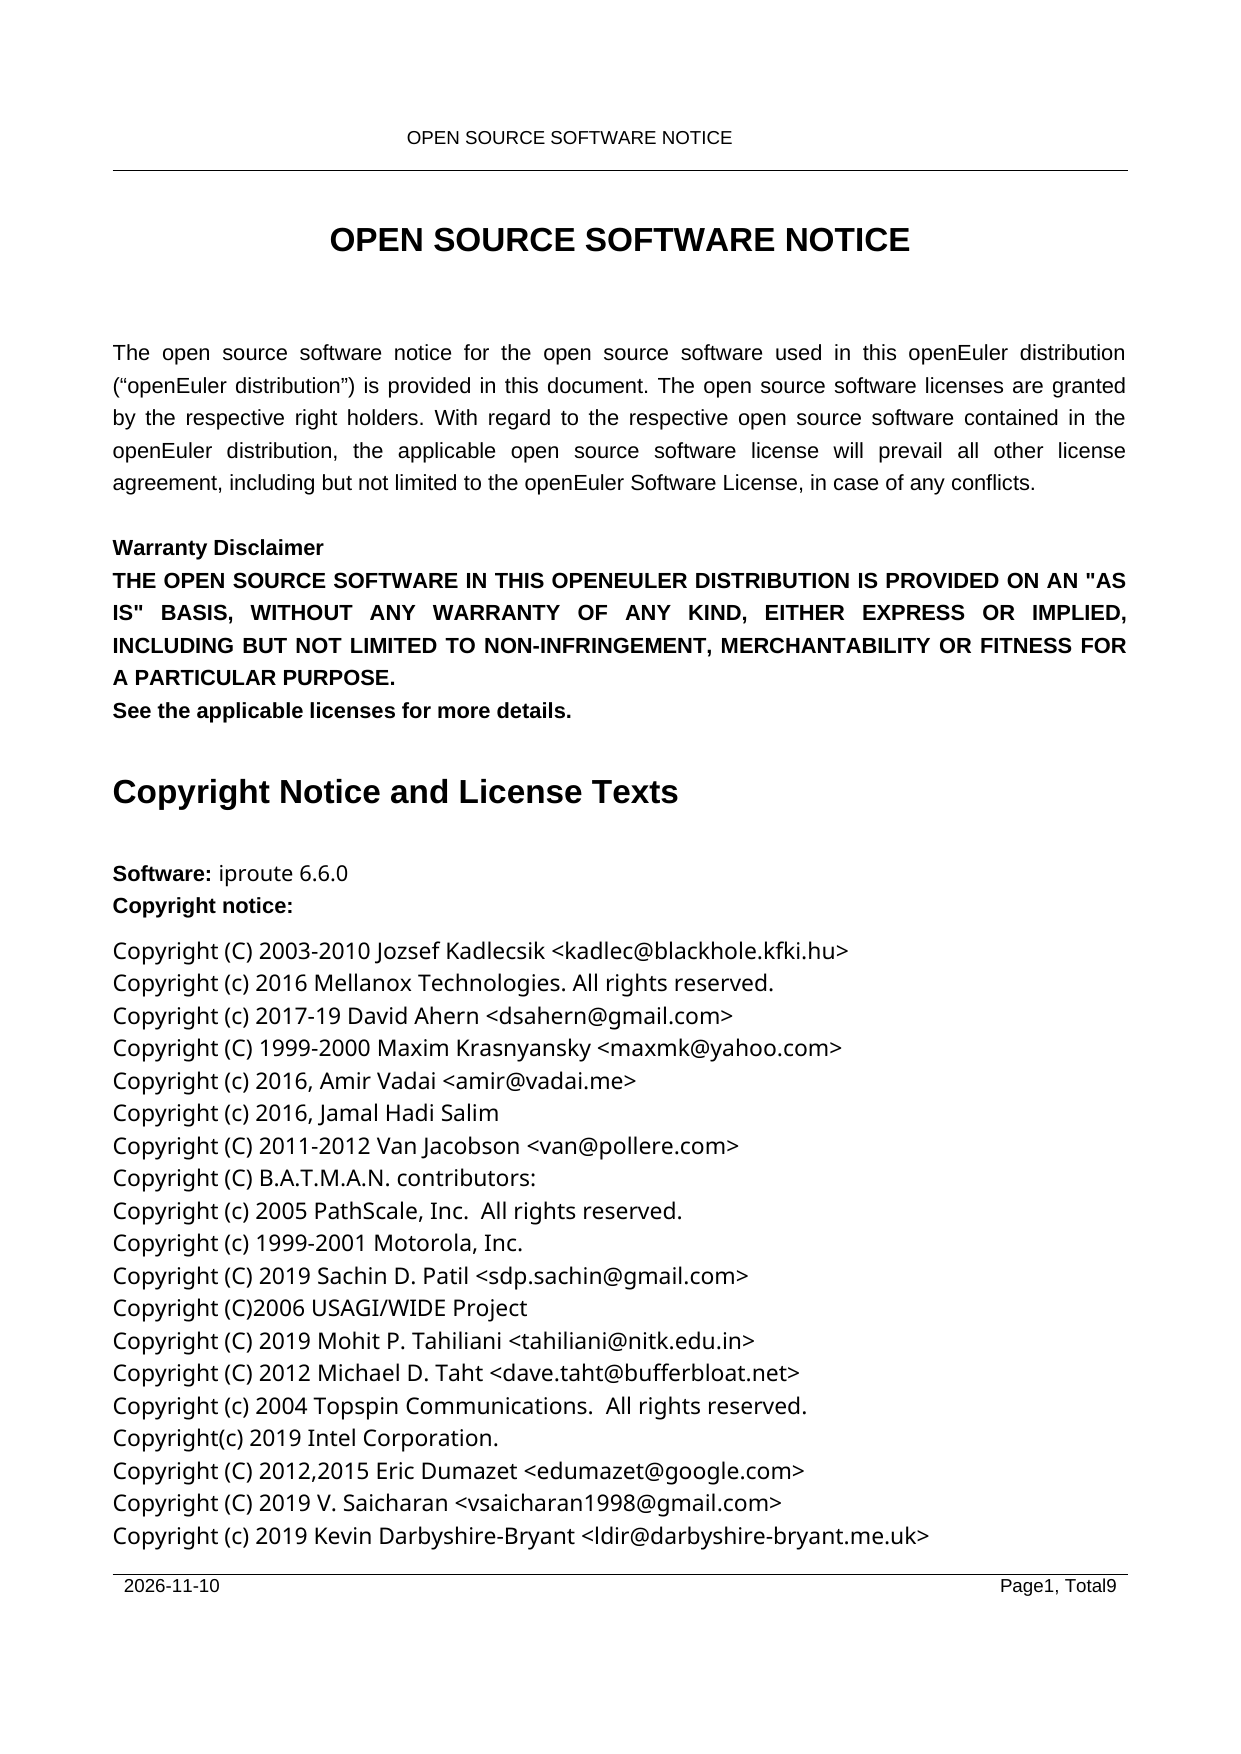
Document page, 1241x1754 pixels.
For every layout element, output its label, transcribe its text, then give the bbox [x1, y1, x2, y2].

text OPEN SOURCE SOFTWARE NOTICE [112, 206, 1128, 271]
text The open source software notice for the open source software used in this openEuler distribution (“openEuler distribution”) is provided in this document. The open source software licenses are granted by the respective right holders. With regard to the respective open source software contained in the openEuler distribution, the applicable open source software license will prevail all other license agreement, including but not limited to the openEuler Software License, in case of any conflicts. [112, 336, 1128, 499]
text Copyright Notice and License Texts [112, 759, 1128, 824]
text Copyright notice: [112, 889, 1128, 921]
text Warranty Disclaimer [112, 531, 1128, 564]
title Software: iproute 6.6.0 [112, 856, 1128, 889]
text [112, 934, 1128, 1551]
text THE OPEN SOURCE SOFTWARE IN THIS OPENEULER DISTRIBUTION IS PROVIDED ON AN "AS IS" BASIS, WITHOUT ANY WARRANTY OF ANY KIND, EITHER EXPRESS OR IMPLIED, INCLUDING BUT NOT LIMITED TO NON-INFRINGEMENT, MERCHANTABILITY OR FITNESS FOR A PARTICULAR PURPOSE. See the applicable licenses for more details. [112, 564, 1128, 726]
